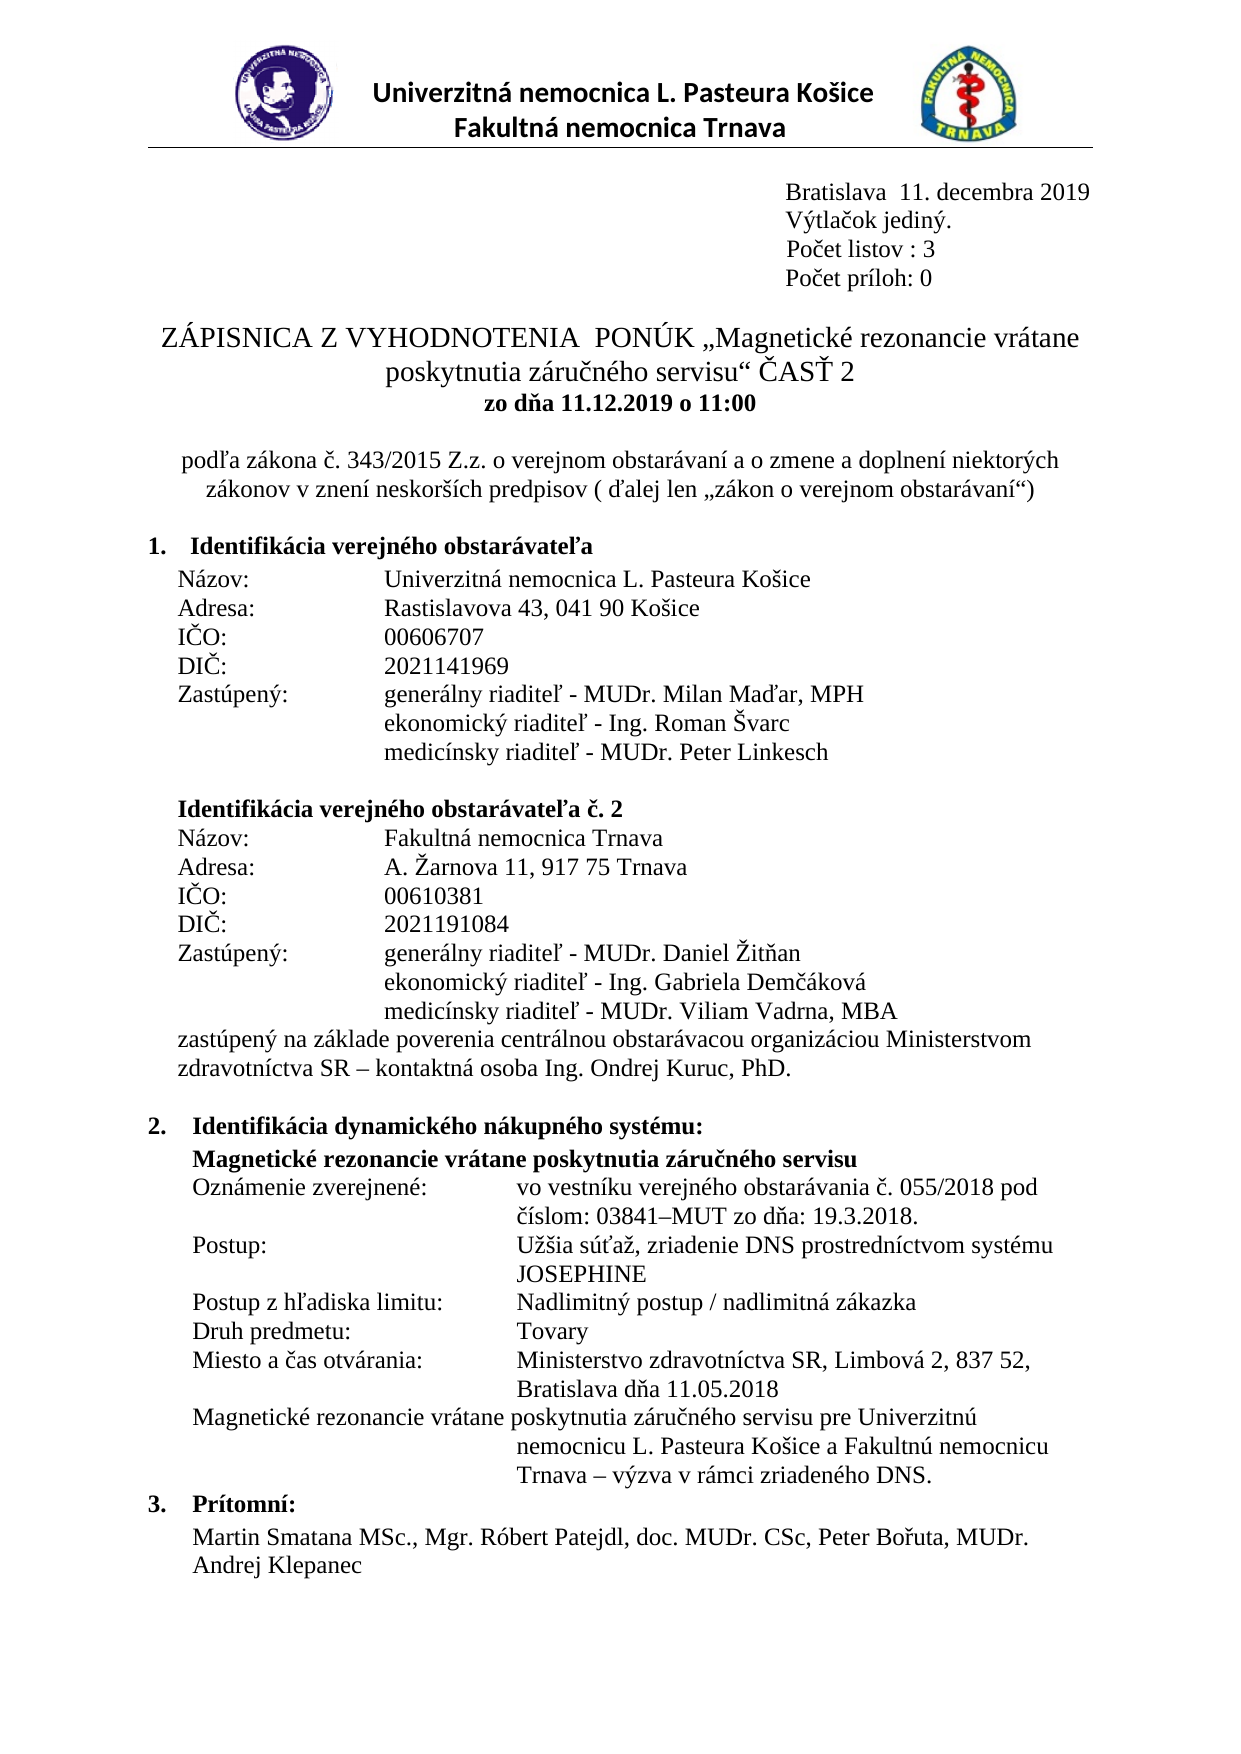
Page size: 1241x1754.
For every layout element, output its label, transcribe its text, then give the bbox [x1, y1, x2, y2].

text ekonomický riaditeľ - Ing. Roman Švarc [177, 708, 1093, 737]
text ekonomický riaditeľ - Ing. Gabriela Demčáková [177, 967, 1093, 996]
text Postup: Užšia súťaž, zriadenie DNS prostredníctvom systému JOSEPHINE [148, 1230, 1093, 1287]
text Názov: Univerzitná nemocnica L. Pasteura Košice [177, 564, 1093, 593]
text Magnetické rezonancie vrátane poskytnutia záručného servisu [148, 1144, 1093, 1172]
picture [912, 42, 1025, 146]
text Zastúpený: generálny riaditeľ - MUDr. Milan Maďar, MPH [177, 679, 1093, 708]
text Postup z hľadiska limitu: Nadlimitný postup / nadlimitná zákazka [148, 1287, 1093, 1316]
text zastúpený na základe poverenia centrálnou obstarávacou organizáciou Ministerstvom zdravotníctva SR – kontaktná osoba Ing. Ondrej Kuruc, PhD. [177, 1024, 1093, 1082]
text Adresa: A. Žarnova 11, 917 75 Trnava [177, 852, 1093, 881]
text IČO: 00610381 [177, 881, 1093, 909]
text Počet príloh: 0 [148, 263, 1093, 292]
text Magnetické rezonancie vrátane poskytnutia záručného servisu pre Univerzitnú nemocnicu L. Pasteura Košice a Fakultnú nemocnicu Trnava – výzva v rámci zriadeného DNS. [192, 1402, 1093, 1489]
text Martin Smatana MSc., Mgr. Róbert Patejdl, doc. MUDr. CSc, Peter Bořuta, MUDr. Andrej Klepanec [192, 1522, 1093, 1579]
text Adresa: Rastislavova 43, 041 90 Košice [177, 593, 1093, 622]
text DIČ: 2021141969 [177, 651, 1093, 679]
text Názov: Fakultná nemocnica Trnava [177, 823, 1093, 852]
text Druh predmetu: Tovary [148, 1316, 1093, 1345]
list Identifikácia verejného obstarávateľa [148, 531, 1093, 560]
text podľa zákona č. 343/2015 Z.z. o verejnom obstarávaní a o zmene a doplnení niektorých zákonov v znení neskorších predpisov ( ďalej len „zákon o verejnom obstarávaní“) [148, 445, 1093, 503]
text Identifikácia verejného obstarávateľa č. 2 [177, 794, 1093, 823]
text medicínsky riaditeľ - MUDr. Viliam Vadrna, MBA [177, 996, 1093, 1024]
text zo dňa 11.12.2019 o 11:00 [148, 388, 1093, 416]
text Miesto a čas otvárania: Ministerstvo zdravotníctva SR, Limbová 2, 837 52, Bratislava dňa 11.05.2018 [148, 1345, 1093, 1402]
text Počet listov : 3 [148, 234, 1093, 263]
text IČO: 00606707 [177, 622, 1093, 651]
text Zastúpený: generálny riaditeľ - MUDr. Daniel Žitňan [177, 938, 1093, 967]
text ZÁPISNICA Z VYHODNOTENIA PONÚK „Magnetické rezonancie vrátane poskytnutia záručného servisu“ ČASŤ 2 [148, 321, 1093, 388]
text Bratislava 11. decembra 2019 [148, 177, 1093, 206]
list Identifikácia dynamického nákupného systému: [148, 1111, 1093, 1139]
list Prítomní: [148, 1489, 1093, 1517]
picture [232, 40, 339, 146]
text DIČ: 2021191084 [177, 909, 1093, 938]
text Výtlačok jediný. [148, 206, 1093, 234]
text Oznámenie zverejnené: vo vestníku verejného obstarávania č. 055/2018 pod číslom: 03841–MUT zo dňa: 19.3.2018. [148, 1172, 1093, 1230]
text medicínsky riaditeľ - MUDr. Peter Linkesch [177, 737, 1093, 766]
